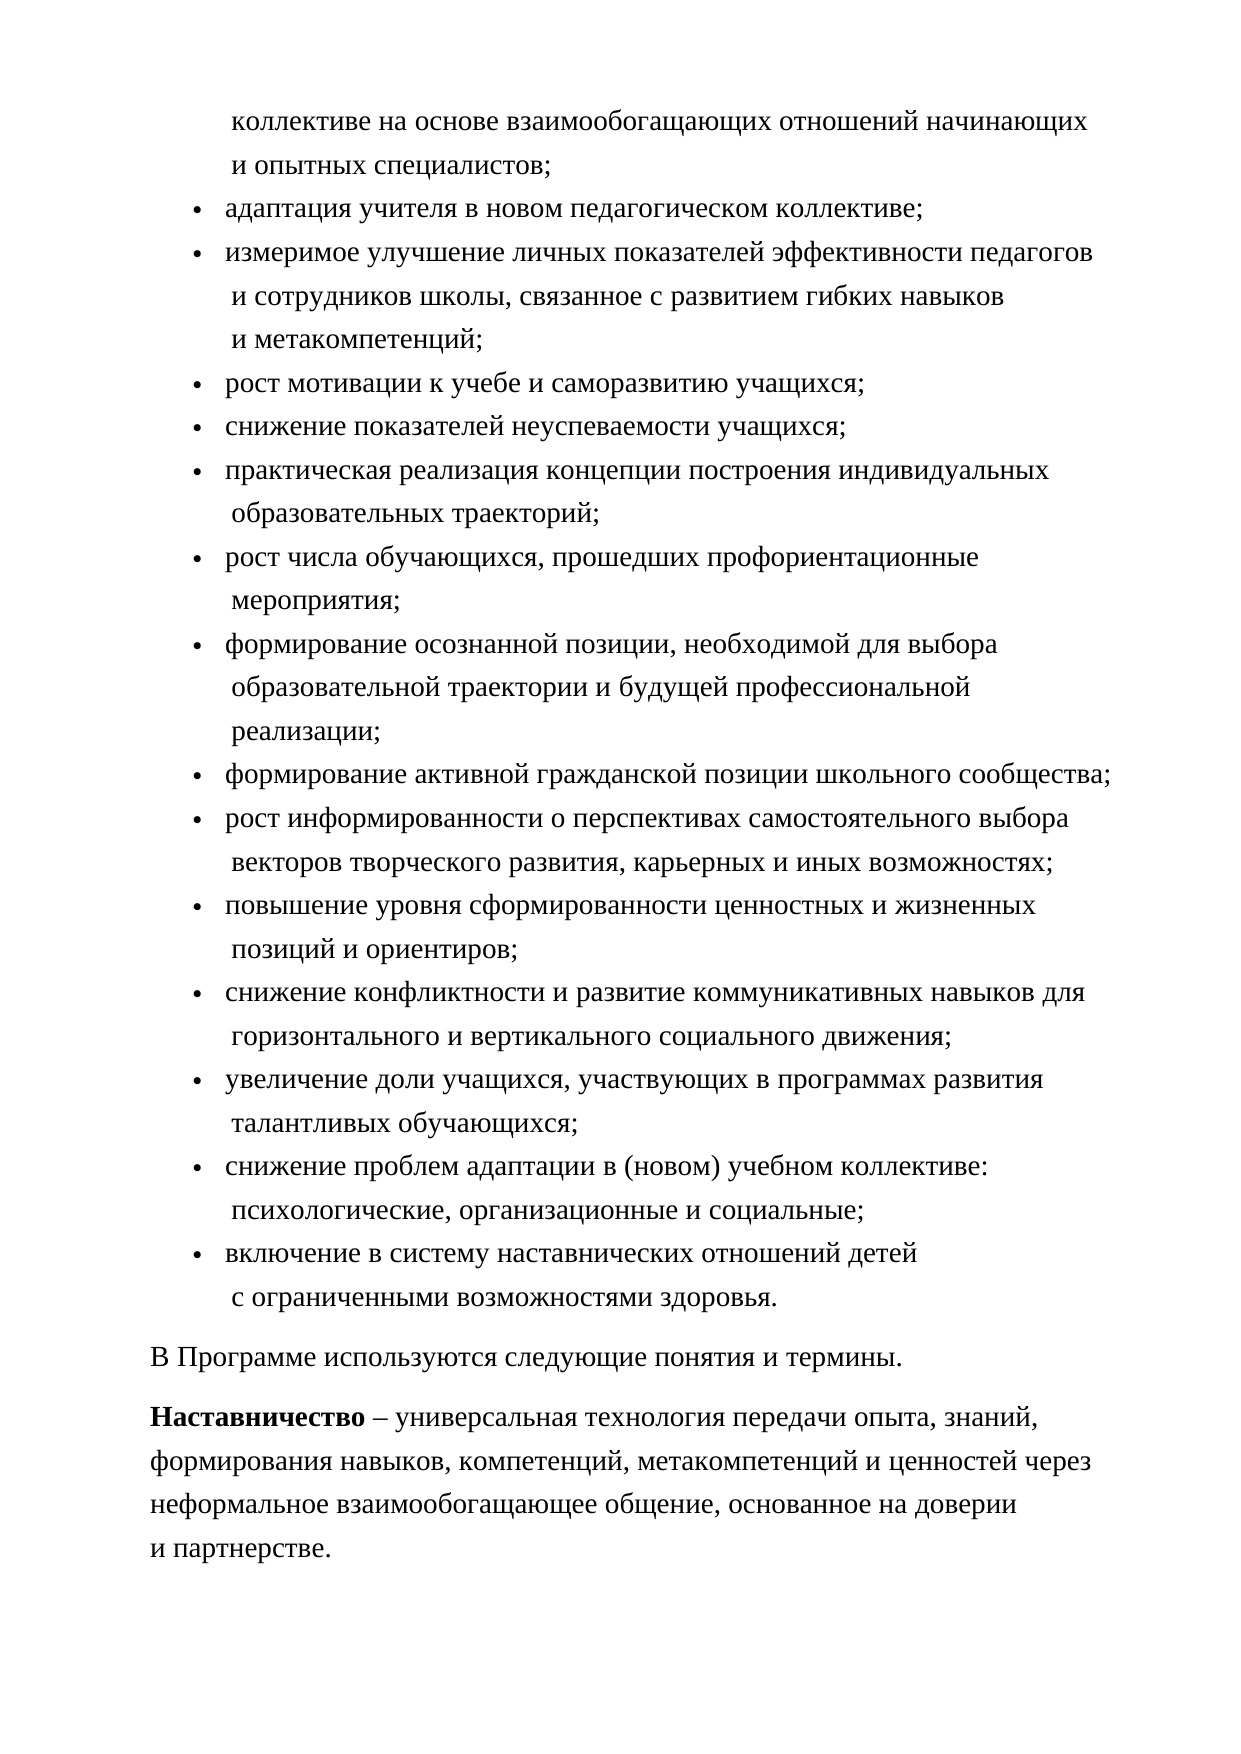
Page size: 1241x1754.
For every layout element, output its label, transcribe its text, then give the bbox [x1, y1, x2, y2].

text Ожидаемые результаты внедрения целевой модели наставничества: [150, 338, 1137, 371]
list адаптация учителя в новом педагогическом коллективе; [194, 877, 1118, 911]
list снижение показателей неуспеваемости учащихся; [194, 1095, 1118, 1128]
list формирование баз данных программ наставничества и лучших практик; [194, 103, 1118, 181]
list измеримое улучшение личных показателей эффективности педагогов и сотрудников школы, связанное с развитием гибких навыков и метакомпетенций; [194, 921, 1118, 1041]
list формирование активной гражданской позиции школьного сообщества; [194, 1443, 1118, 1477]
list обеспечение условий для повышения уровня профессионального мастерства педагогических работников, задействованных в реализации наставничества, в формате непрерывного образования. [194, 191, 1118, 311]
list практическая реализация концепции построения индивидуальных образовательных траекторий; [194, 1138, 1118, 1215]
list формирование осознанной позиции, необходимой для выбора образовательной траектории и будущей профессиональной реализации; [194, 1312, 1118, 1433]
list рост мотивации к учебе и саморазвитию учащихся; [194, 1051, 1118, 1085]
list плавный «вход» молодого учителя и специалиста в целом в профессию, построение продуктивной среды в педагогическом коллективе на основе взаимообогащающих отношений начинающих и опытных специалистов; [194, 703, 1118, 867]
list измеримое улучшение показателей, обучающихся в образовательной, культурной, спортивной сферах и сфере дополнительного образования; [194, 398, 1118, 519]
list рост информированности о перспективах самостоятельного выбора векторов творческого развития, карьерных и иных возможностях; [194, 1487, 1118, 1564]
list улучшение психологического климата в образовательной организации как среди обучающихся, так и внутри педагогического коллектива, связанное с выстраиванием долгосрочных и психологически комфортных коммуникаций на основе партнерства; [194, 529, 1118, 693]
list рост числа обучающихся, прошедших профориентационные мероприятия; [194, 1225, 1118, 1302]
